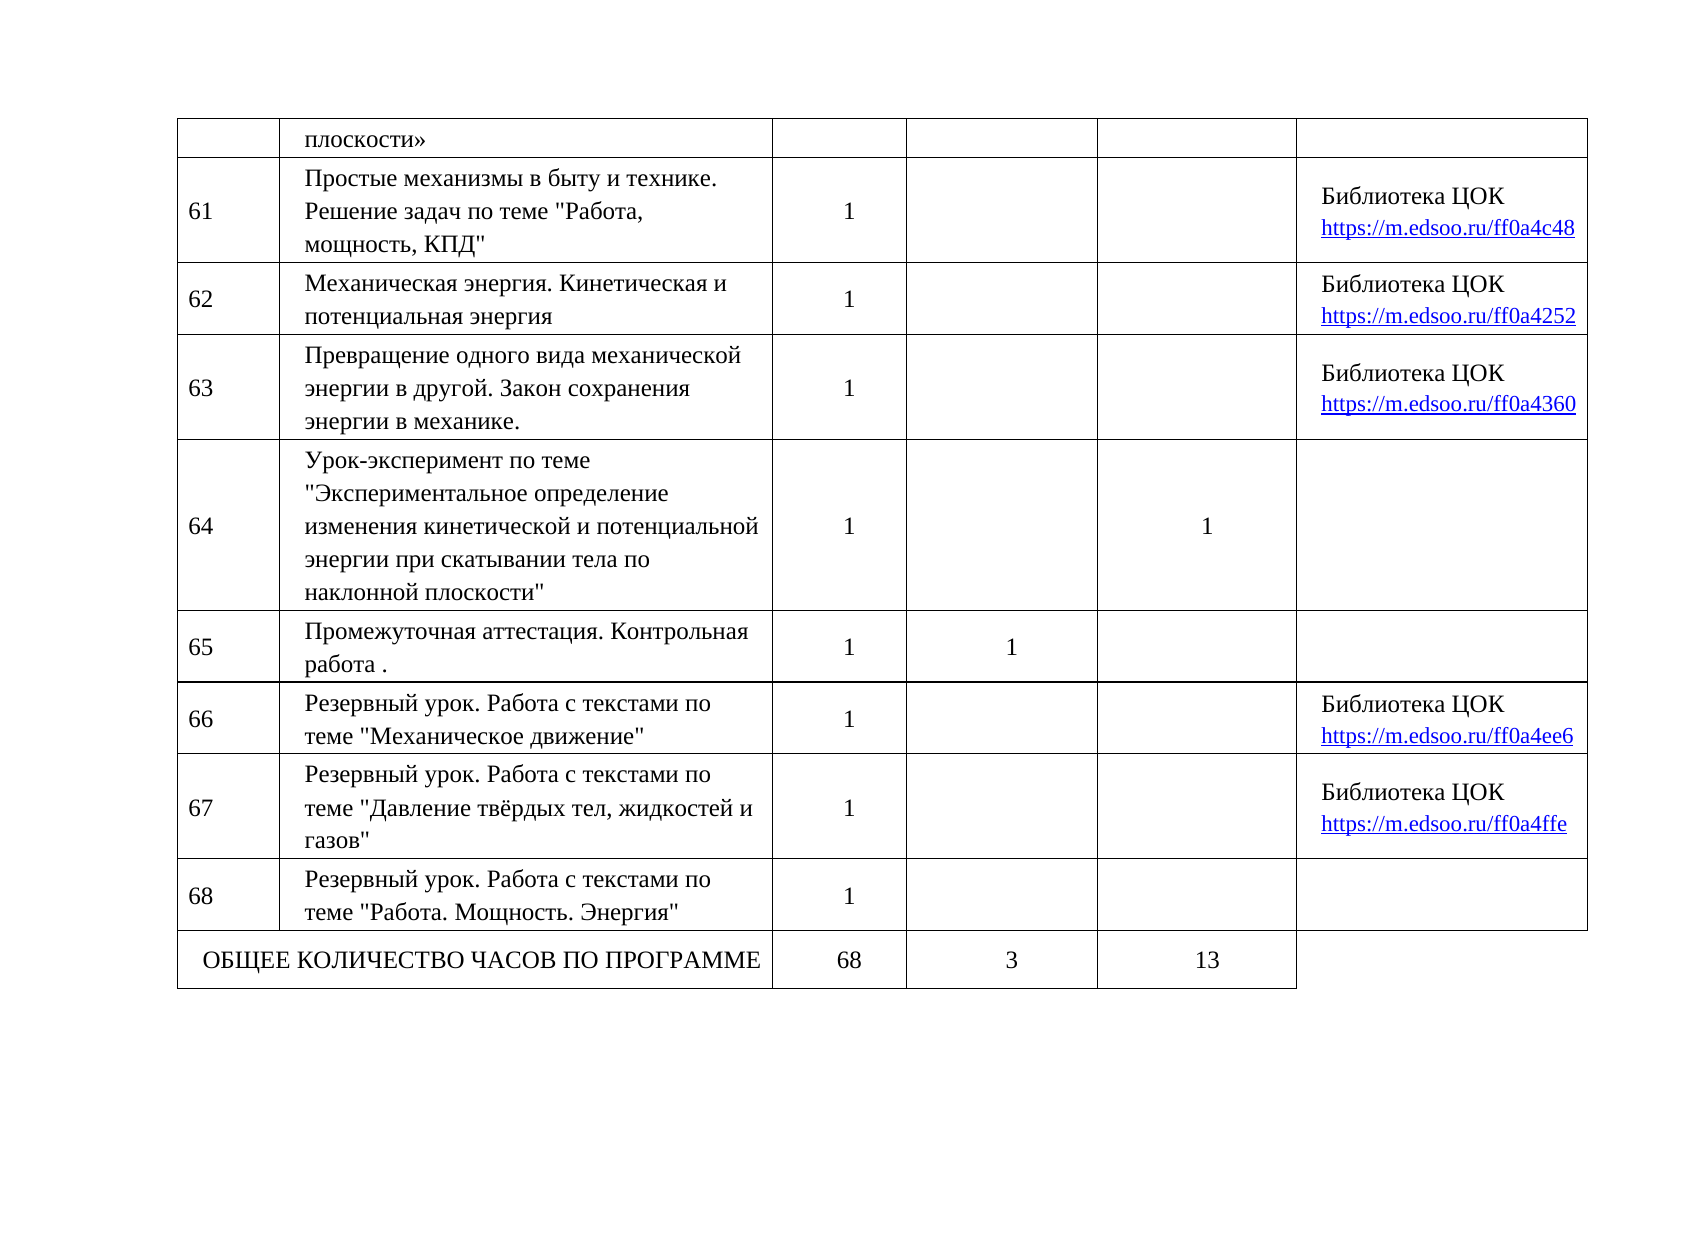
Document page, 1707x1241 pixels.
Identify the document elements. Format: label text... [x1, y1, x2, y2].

table_cell Резервный урок. Работа с текстами по теме "Механическое движение" [280, 683, 772, 753]
table_cell 1 [773, 859, 906, 930]
table_cell [1297, 119, 1587, 157]
table_cell Промежуточная аттестация. Контрольная работа . [280, 611, 772, 681]
table_cell [1098, 263, 1296, 334]
table_cell Превращение одного вида механической энергии в другой. Закон сохранения энергии в механике. [280, 335, 772, 439]
table_cell 64 [178, 440, 279, 609]
table_cell Библиотека ЦОК https://m.edsoo.ru/ff0a4c48 [1297, 158, 1587, 262]
table_cell 67 [178, 754, 279, 858]
table_cell 13 [1098, 931, 1296, 987]
table_cell [907, 119, 1097, 157]
table_cell 1 [773, 683, 906, 753]
table_cell Библиотека ЦОК https://m.edsoo.ru/ff0a4360 [1297, 335, 1587, 439]
table_cell [1098, 754, 1296, 858]
table_cell [1297, 440, 1587, 609]
table_cell 66 [178, 683, 279, 753]
table_cell [907, 754, 1097, 858]
table_cell Простые механизмы в быту и технике. Решение задач по теме "Работа, мощность, КПД" [280, 158, 772, 262]
table_cell [907, 683, 1097, 753]
table_cell 68 [773, 931, 906, 987]
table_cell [280, 119, 772, 157]
table_cell [1098, 683, 1296, 753]
table_cell [907, 440, 1097, 609]
table_cell 1 [1098, 440, 1296, 609]
table_cell Резервный урок. Работа с текстами по теме "Работа. Мощность. Энергия" [280, 859, 772, 930]
table_cell Библиотека ЦОК https://m.edsoo.ru/ff0a4ffe [1297, 754, 1587, 858]
table_cell 1 [773, 440, 906, 609]
table_cell 1 [1098, 119, 1296, 157]
table_cell 65 [178, 611, 279, 681]
table_cell [907, 158, 1097, 262]
table_cell [1098, 158, 1296, 262]
table_cell 60 [178, 119, 279, 157]
table_cell 1 [773, 754, 906, 858]
table_cell 1 [773, 158, 906, 262]
table_cell [907, 335, 1097, 439]
table_cell [1297, 611, 1587, 681]
table_cell Резервный урок. Работа с текстами по теме "Давление твёрдых тел, жидкостей и газов" [280, 754, 772, 858]
table_cell 62 [178, 263, 279, 334]
table_cell Библиотека ЦОК https://m.edsoo.ru/ff0a4ee6 [1297, 683, 1587, 753]
table_cell 1 [907, 611, 1097, 681]
table_cell 1 [773, 119, 906, 157]
table_cell 1 [773, 263, 906, 334]
table_cell [1098, 335, 1296, 439]
table_cell 63 [178, 335, 279, 439]
table_cell [907, 859, 1097, 930]
table_cell 68 [178, 859, 279, 930]
table_cell 1 [773, 611, 906, 681]
table_cell 61 [178, 158, 279, 262]
table_cell ОБЩЕЕ КОЛИЧЕСТВО ЧАСОВ ПО ПРОГРАММЕ [178, 931, 772, 987]
table_cell Урок-эксперимент по теме "Экспериментальное определение изменения кинетической и потенциальной энергии при скатывании тела по наклонной плоскости" [280, 440, 772, 609]
table_cell Библиотека ЦОК https://m.edsoo.ru/ff0a4252 [1297, 263, 1587, 334]
table_cell 3 [907, 931, 1097, 987]
table_cell [907, 263, 1097, 334]
table_cell [1098, 859, 1296, 930]
table_cell [1098, 611, 1296, 681]
table_cell 1 [773, 335, 906, 439]
table_cell Механическая энергия. Кинетическая и потенциальная энергия [280, 263, 772, 334]
table_cell [1297, 859, 1587, 930]
